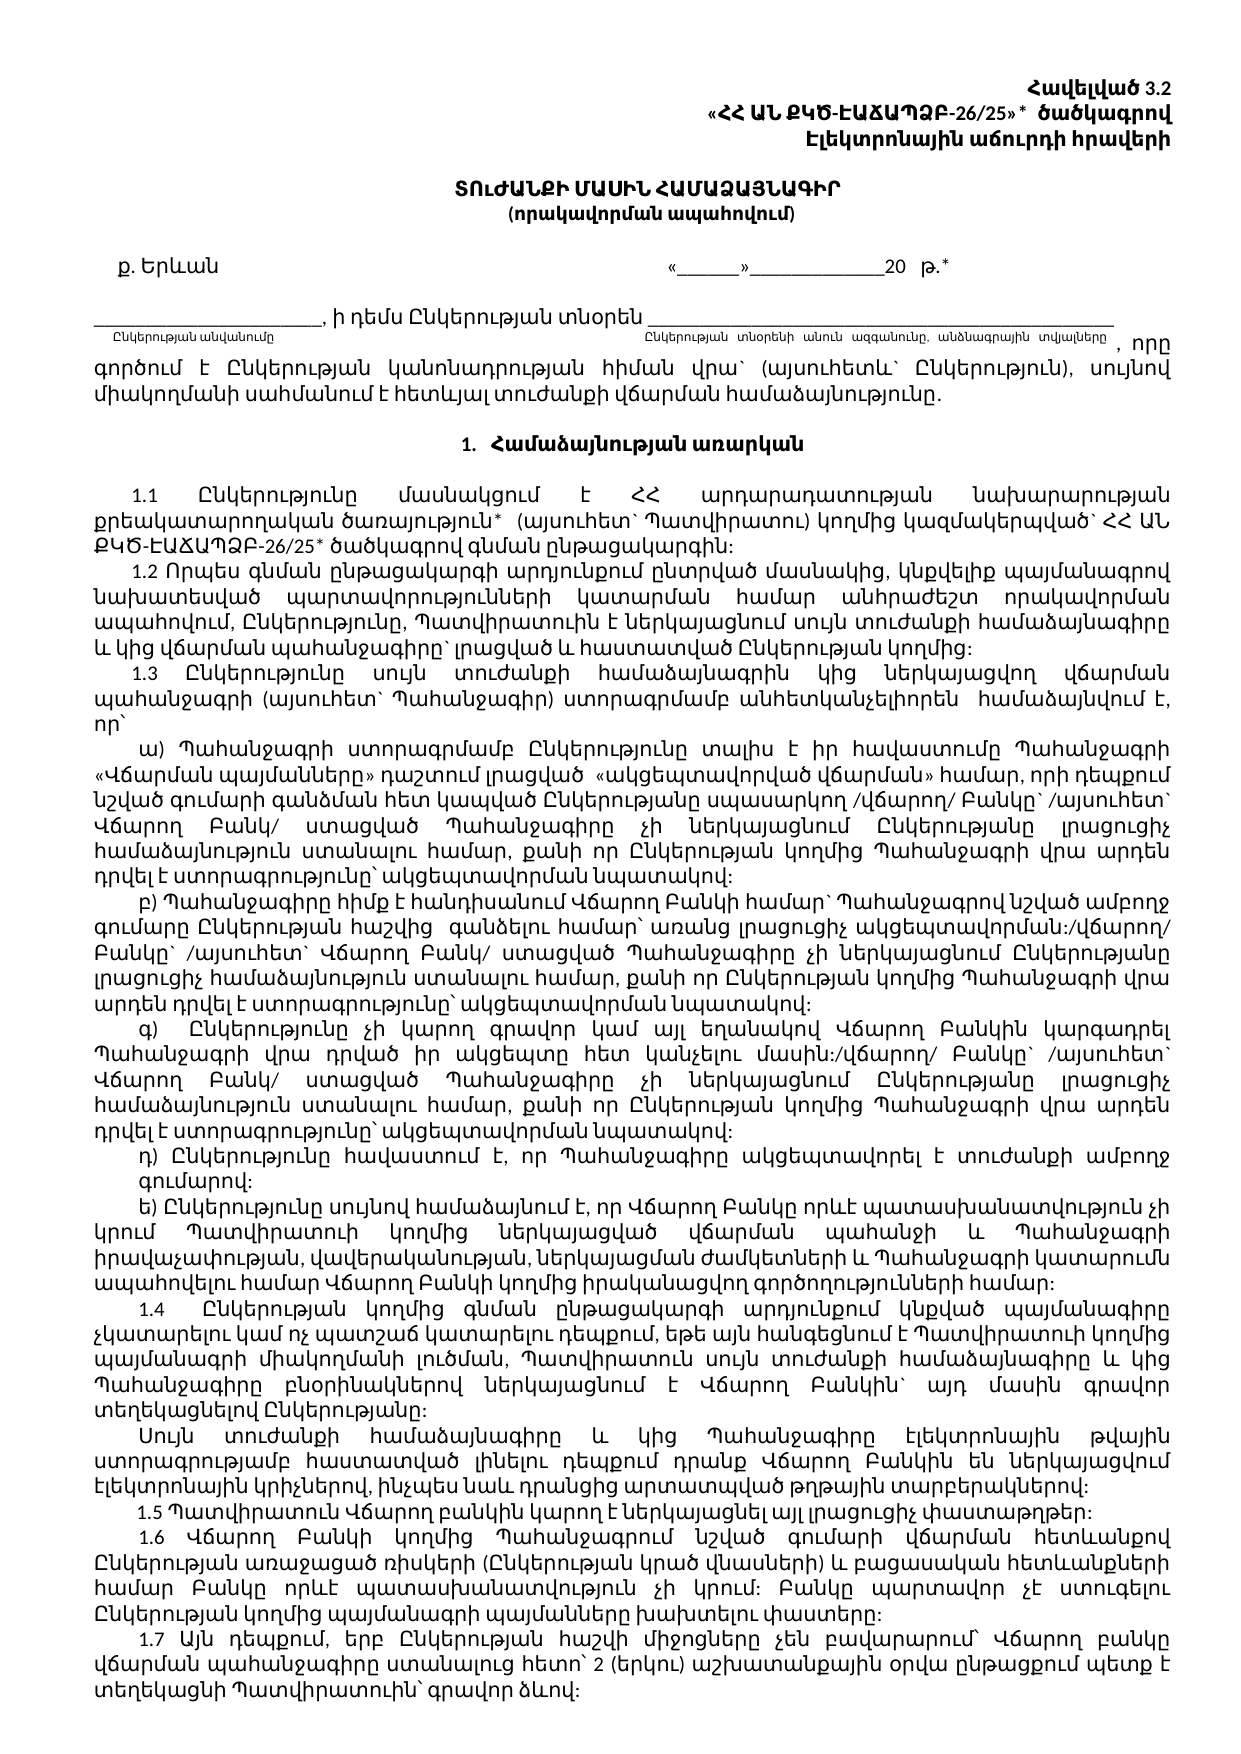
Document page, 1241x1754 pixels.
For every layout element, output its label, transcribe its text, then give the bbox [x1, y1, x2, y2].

text Հավելված 3.2 [94, 75, 1171, 100]
text ՏՈւԺԱՆՔԻ ՄԱՍԻՆ ՀԱՄԱՁԱՅՆԱԳԻՐ [94, 177, 1171, 202]
text Ընկերության անվանումը Ընկերության տնօրենի անուն ազգանունը, անձնագրային տվյալները , որը գործում է Ընկերության կանոնադրության հիման վրա` (այսուհետև` Ընկերություն), սույնով միակողմանի սահմանում է հետևյալ տուժանքի վճարման համաձայնությունը. [94, 330, 1171, 406]
text 1.2 Որպես գնման ընթացակարգի արդյունքում ընտրված մասնակից, կնքվելիք պայմանագրով նախատեսված պարտավորությունների կատարման համար անհրաժեշտ որակավորման ապահովում, Ընկերությունը, Պատվիրատուին է ներկայացնում սույն տուժանքի համաձայնագիրը և կից վճարման պահանջագիրը` լրացված և հաստատված Ընկերության կողմից: [94, 559, 1171, 660]
text 1.5 Պատվիրատուն Վճարող բանկին կարող է ներկայացնել այլ լրացուցիչ փաստաթղթեր: [94, 1499, 1171, 1524]
text (որակավորման ապահովում) [94, 202, 1171, 225]
text ______________________, ի դեմս Ընկերության տնօրեն _____________________________________________ [94, 304, 1171, 330]
text ք. Երևան «______»_____________20 թ.* [94, 254, 1171, 279]
text ա) Պահանջագրի ստորագրմամբ Ընկերությունը տալիս է իր հավաստումը Պահանջագրի «Վճարման պայմանները» դաշտում լրացված «ակցեպտավորված վճարման» համար, որի դեպքում նշված գումարի գանձման հետ կապված Ընկերությանը սպասարկող /վճարող/ Բանկը` /այսուհետ` Վճարող Բանկ/ ստացված Պահանջագիրը չի ներկայացնում Ընկերությանը լրացուցիչ համաձայնություն ստանալու համար, քանի որ Ընկերության կողմից Պահանջագրի վրա արդեն դրվել է ստորագրությունը՝ ակցեպտավորման նպատակով: [94, 737, 1171, 889]
text 1.3 Ընկերությունը սույն տուժանքի համաձայնագրին կից ներկայացվող վճարման պահանջագրի (այսուհետ` Պահանջագիր) ստորագրմամբ անհետկանչելիորեն համաձայնվում է, որ՝ [94, 660, 1171, 737]
text ե) Ընկերությունը սույնով համաձայնում է, որ Վճարող Բանկը որևէ պատասխանատվություն չի կրում Պատվիրատուի կողմից ներկայացված վճարման պահանջի և Պահանջագրի իրավաչափության, վավերականության, ներկայացման ժամկետների և Պահանջագրի կատարումն ապահովելու համար Վճարող Բանկի կողմից իրականացվող գործողությունների համար: [94, 1194, 1171, 1296]
text Սույն տուժանքի համաձայնագիրը և կից Պահանջագիրը էլեկտրոնային թվային ստորագրությամբ հաստատված լինելու դեպքում դրանք Վճարող Բանկին են ներկայացվում էլեկտրոնային կրիչներով, ինչպես նաև դրանցից արտատպված թղթային տարբերակներով: [94, 1423, 1171, 1499]
text 1.1 Ընկերությունը մասնակցում է ՀՀ արդարադատության նախարարության քրեակատարողական ծառայություն* (այսուհետ` Պատվիրատու) կողմից կազմակերպված` ՀՀ ԱՆ ՔԿԾ-ԷԱՃԱՊՁԲ-26/25* ծածկագրով գնման ընթացակարգին: [94, 482, 1171, 559]
text 1.4 Ընկերության կողմից գնման ընթացակարգի արդյունքում կնքված պայմանագիրը չկատարելու կամ ոչ պատշաճ կատարելու դեպքում, եթե այն հանգեցնում է Պատվիրատուի կողմից պայմանագրի միակողմանի լուծման, Պատվիրատուն սույն տուժանքի համաձայնագիրը և կից Պահանջագիրը բնօրինակներով ներկայացնում է Վճարող Բանկին` այդ մասին գրավոր տեղեկացնելով Ընկերությանը: [94, 1296, 1171, 1423]
text «ՀՀ ԱՆ ՔԿԾ-ԷԱՃԱՊՁԲ-26/25»* ծածկագրով [94, 100, 1171, 126]
text Էլեկտրոնային աճուրդի հրավերի [94, 126, 1171, 151]
text 1.6 Վճարող Բանկի կողմից Պահանջագրում նշված գումարի վճարման հետևանքով Ընկերության առաջացած ռիսկերի (Ընկերության կրած վնասների) և բացասական հետևանքների համար Բանկը որևէ պատասխանատվություն չի կրում: Բանկը պարտավոր չէ ստուգելու Ընկերության կողմից պայմանագրի պայմանները խախտելու փաստերը: [94, 1524, 1171, 1626]
text բ) Պահանջագիրը հիմք է հանդիսանում Վճարող Բանկի համար` Պահանջագրով նշված ամբողջ գումարը Ընկերության հաշվից գանձելու համար՝ առանց լրացուցիչ ակցեպտավորման:/վճարող/ Բանկը` /այսուհետ` Վճարող Բանկ/ ստացված Պահանջագիրը չի ներկայացնում Ընկերությանը լրացուցիչ համաձայնություն ստանալու համար, քանի որ Ընկերության կողմից Պահանջագրի վրա արդեն դրվել է ստորագրությունը՝ ակցեպտավորման նպատակով: [94, 889, 1171, 1016]
text գ) Ընկերությունը չի կարող գրավոր կամ այլ եղանակով Վճարող Բանկին կարգադրել Պահանջագրի վրա դրված իր ակցեպտը հետ կանչելու մասին:/վճարող/ Բանկը` /այսուհետ` Վճարող Բանկ/ ստացված Պահանջագիրը չի ներկայացնում Ընկերությանը լրացուցիչ համաձայնություն ստանալու համար, քանի որ Ընկերության կողմից Պահանջագրի վրա արդեն դրվել է ստորագրությունը՝ ակցեպտավորման նպատակով: [94, 1016, 1171, 1143]
text 1.7 Այն դեպքում, երբ Ընկերության հաշվի միջոցները չեն բավարարում՝ Վճարող բանկը վճարման պահանջագիրը ստանալուց հետո՝ 2 (երկու) աշխատանքային օրվա ընթացքում պետք է տեղեկացնի Պատվիրատուին՝ գրավոր ձևով: [94, 1626, 1171, 1702]
text 1. Համաձայնության առարկան [94, 432, 1171, 457]
text դ) Ընկերությունը հավաստում է, որ Պահանջագիրը ակցեպտավորել է տուժանքի ամբողջ գումարով: [138, 1143, 1171, 1194]
